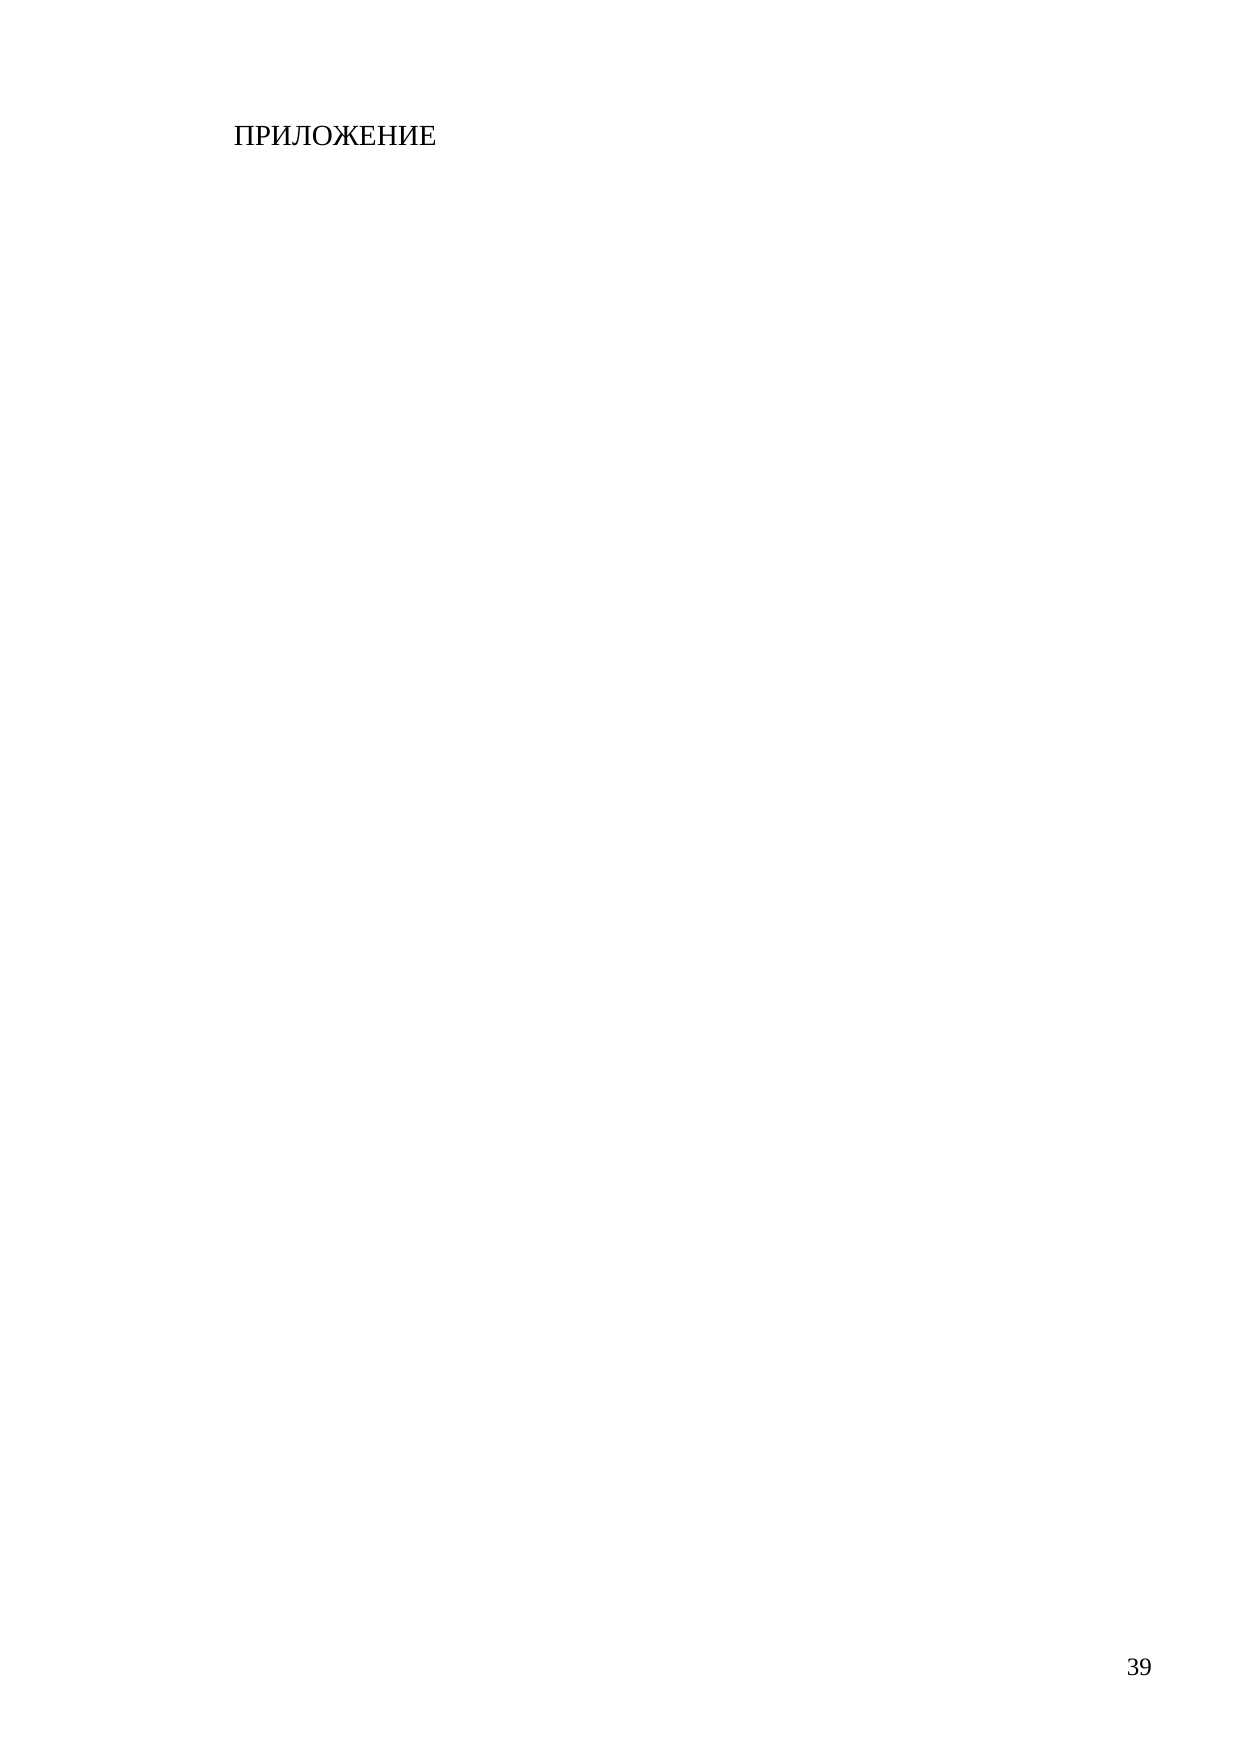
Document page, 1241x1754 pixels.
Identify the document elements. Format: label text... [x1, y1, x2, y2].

subtitle ПРИЛОЖЕНИЕ [177, 118, 1152, 152]
